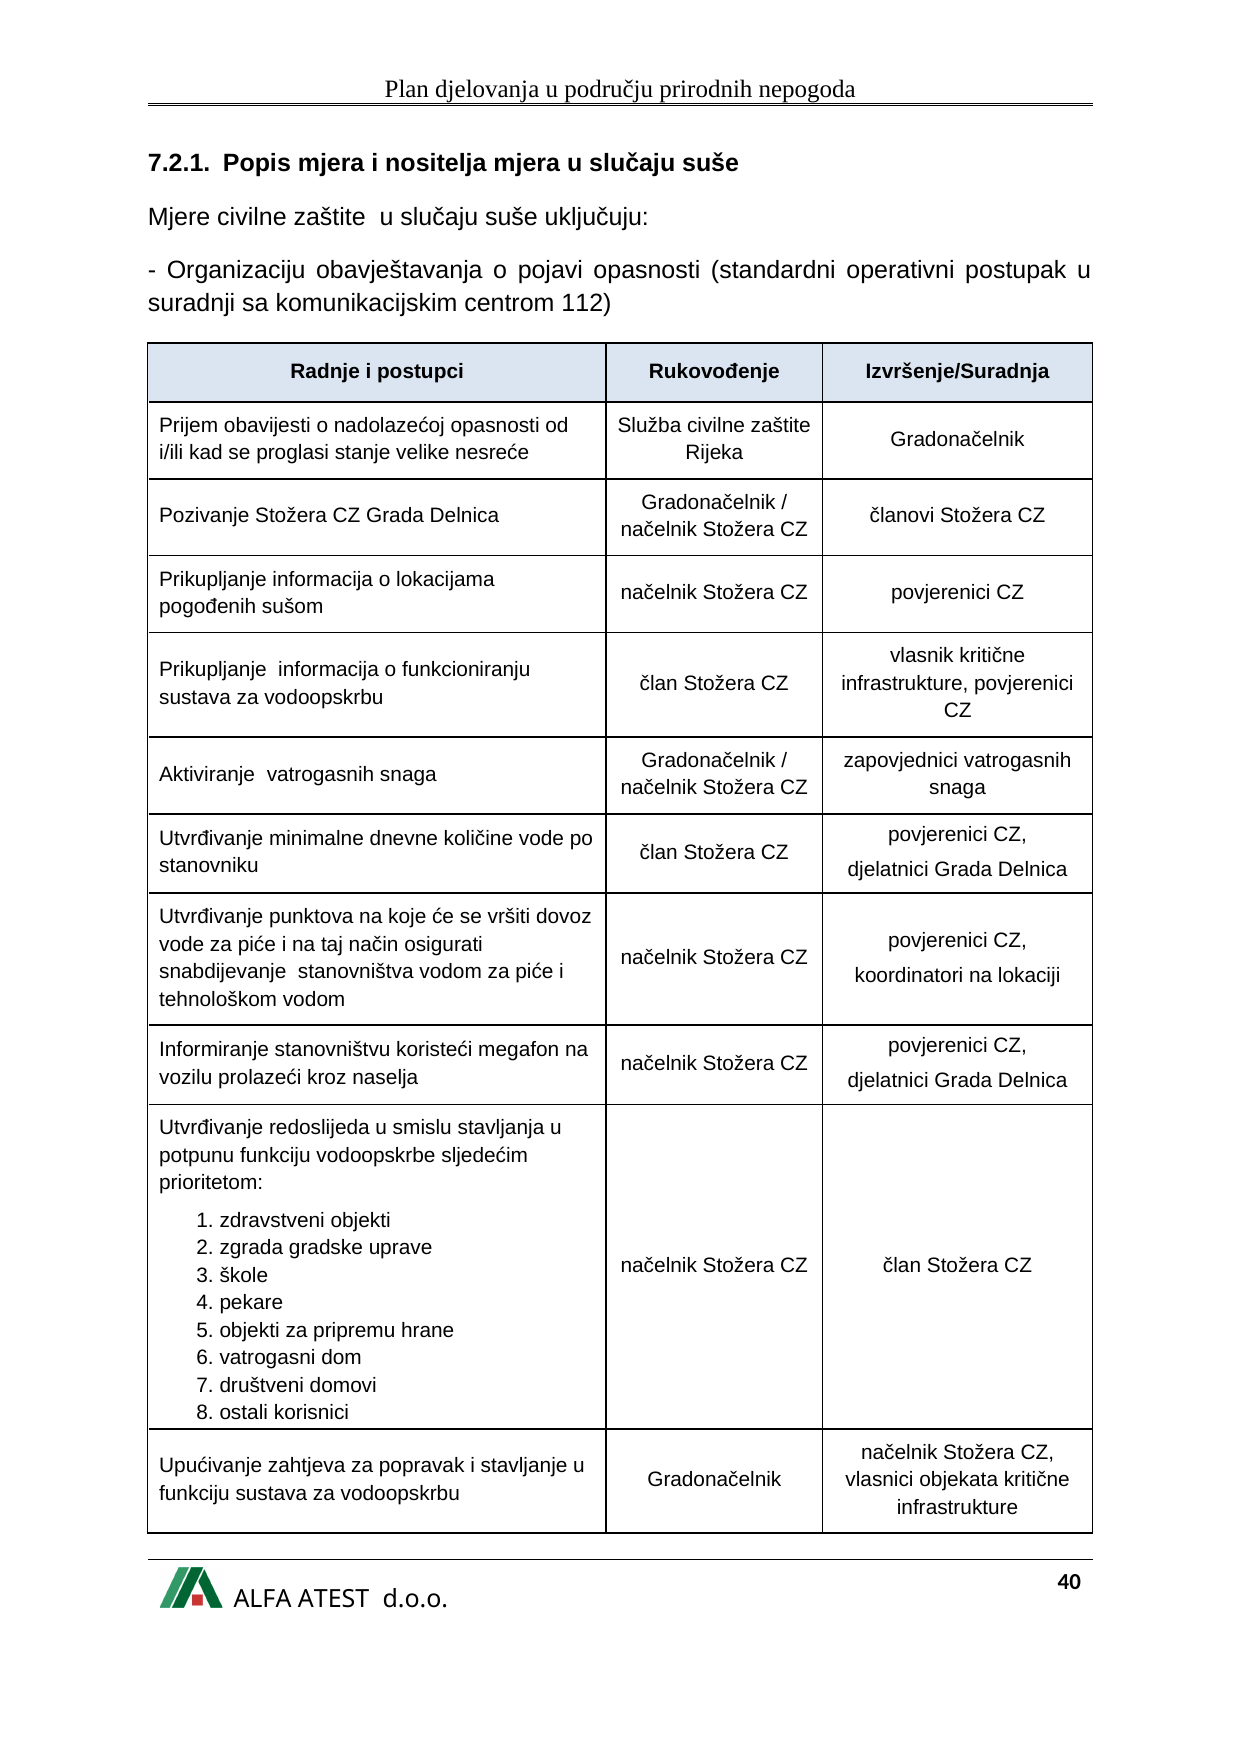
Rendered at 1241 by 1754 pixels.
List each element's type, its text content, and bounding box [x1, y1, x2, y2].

table_cell Gradonačelnik [607, 1430, 822, 1532]
table_cell član Stožera CZ [607, 633, 822, 736]
table_cell članovi Stožera CZ [823, 480, 1092, 555]
table_cell povjerenici CZ, djelatnici Grada Delnica [823, 1026, 1092, 1103]
table_cell načelnik Stožera CZ [607, 556, 822, 632]
table_cell Prikupljanje informacija o funkcioniranju sustava za vodoopskrbu [148, 633, 605, 736]
table_cell Pozivanje Stožera CZ Grada Delnica [148, 479, 605, 555]
table_cell načelnik Stožera CZ [607, 1105, 822, 1428]
table_cell član Stožera CZ [607, 815, 822, 892]
text - Organizaciju obavještavanja o pojavi opasnosti (standardni operativni postupak u suradnji sa komunikacijskim centrom 112) [148, 255, 1092, 317]
table_cell Gradonačelnik / načelnik Stožera CZ [607, 480, 822, 555]
text Mjere civilne zaštite u slučaju suše uključuju: [148, 202, 1092, 230]
table_cell načelnik Stožera CZ [607, 894, 822, 1024]
table_cell povjerenici CZ, djelatnici Grada Delnica [823, 815, 1092, 892]
table_cell načelnik Stožera CZ, vlasnici objekata kritične infrastrukture [823, 1430, 1092, 1532]
table_header Izvršenje/Suradnja [823, 344, 1092, 401]
table_cell Služba civilne zaštite Rijeka [607, 403, 822, 478]
table_cell Informiranje stanovništvu koristeći megafon na vozilu prolazeći kroz naselja [148, 1025, 605, 1103]
table_cell član Stožera CZ [823, 1105, 1092, 1428]
table_cell načelnik Stožera CZ [607, 1026, 822, 1103]
table_cell povjerenici CZ, koordinatori na lokaciji [823, 894, 1092, 1024]
table_cell Utvrđivanje punktova na koje će se vršiti dovoz vode za piće i na taj način osigurati snabdijevanje stanovništva vodom za piće i tehnološkom vodom [148, 893, 605, 1024]
table_cell Aktiviranje vatrogasnih snaga [148, 737, 605, 813]
table_cell povjerenici CZ [823, 556, 1092, 632]
picture [159, 1567, 223, 1608]
table_cell vlasnik kritične infrastrukture, povjerenici CZ [823, 633, 1092, 736]
table_cell Utvrđivanje minimalne dnevne količine vode po stanovniku [148, 814, 605, 892]
table_cell Prijem obavijesti o nadolazećoj opasnosti od i/ili kad se proglasi stanje velike nesreće [148, 402, 605, 478]
table_cell Gradonačelnik [823, 403, 1092, 478]
table_cell Utvrđivanje redoslijeda u smislu stavljanja u potpunu funkciju vodoopskrbe sljedećim prioritetom: 1. zdravstveni objekti 2. zgrada gradske uprave 3. škole 4. pekare 5. objekti za pripremu hrane 6. vatrogasni dom 7. društveni domovi 8. ostali korisnici [148, 1105, 605, 1428]
table_cell Gradonačelnik / načelnik Stožera CZ [607, 738, 822, 813]
table_cell zapovjednici vatrogasnih snaga [823, 738, 1092, 813]
subtitle Popis mjera i nositelja mjera u slučaju suše [148, 148, 1092, 176]
table_cell Prikupljanje informacija o lokacijama pogođenih sušom [148, 556, 605, 632]
table_header Rukovođenje [607, 344, 822, 401]
table_cell Upućivanje zahtjeva za popravak i stavljanje u funkciju sustava za vodoopskrbu [148, 1429, 605, 1532]
table_header Radnje i postupci [148, 344, 605, 401]
